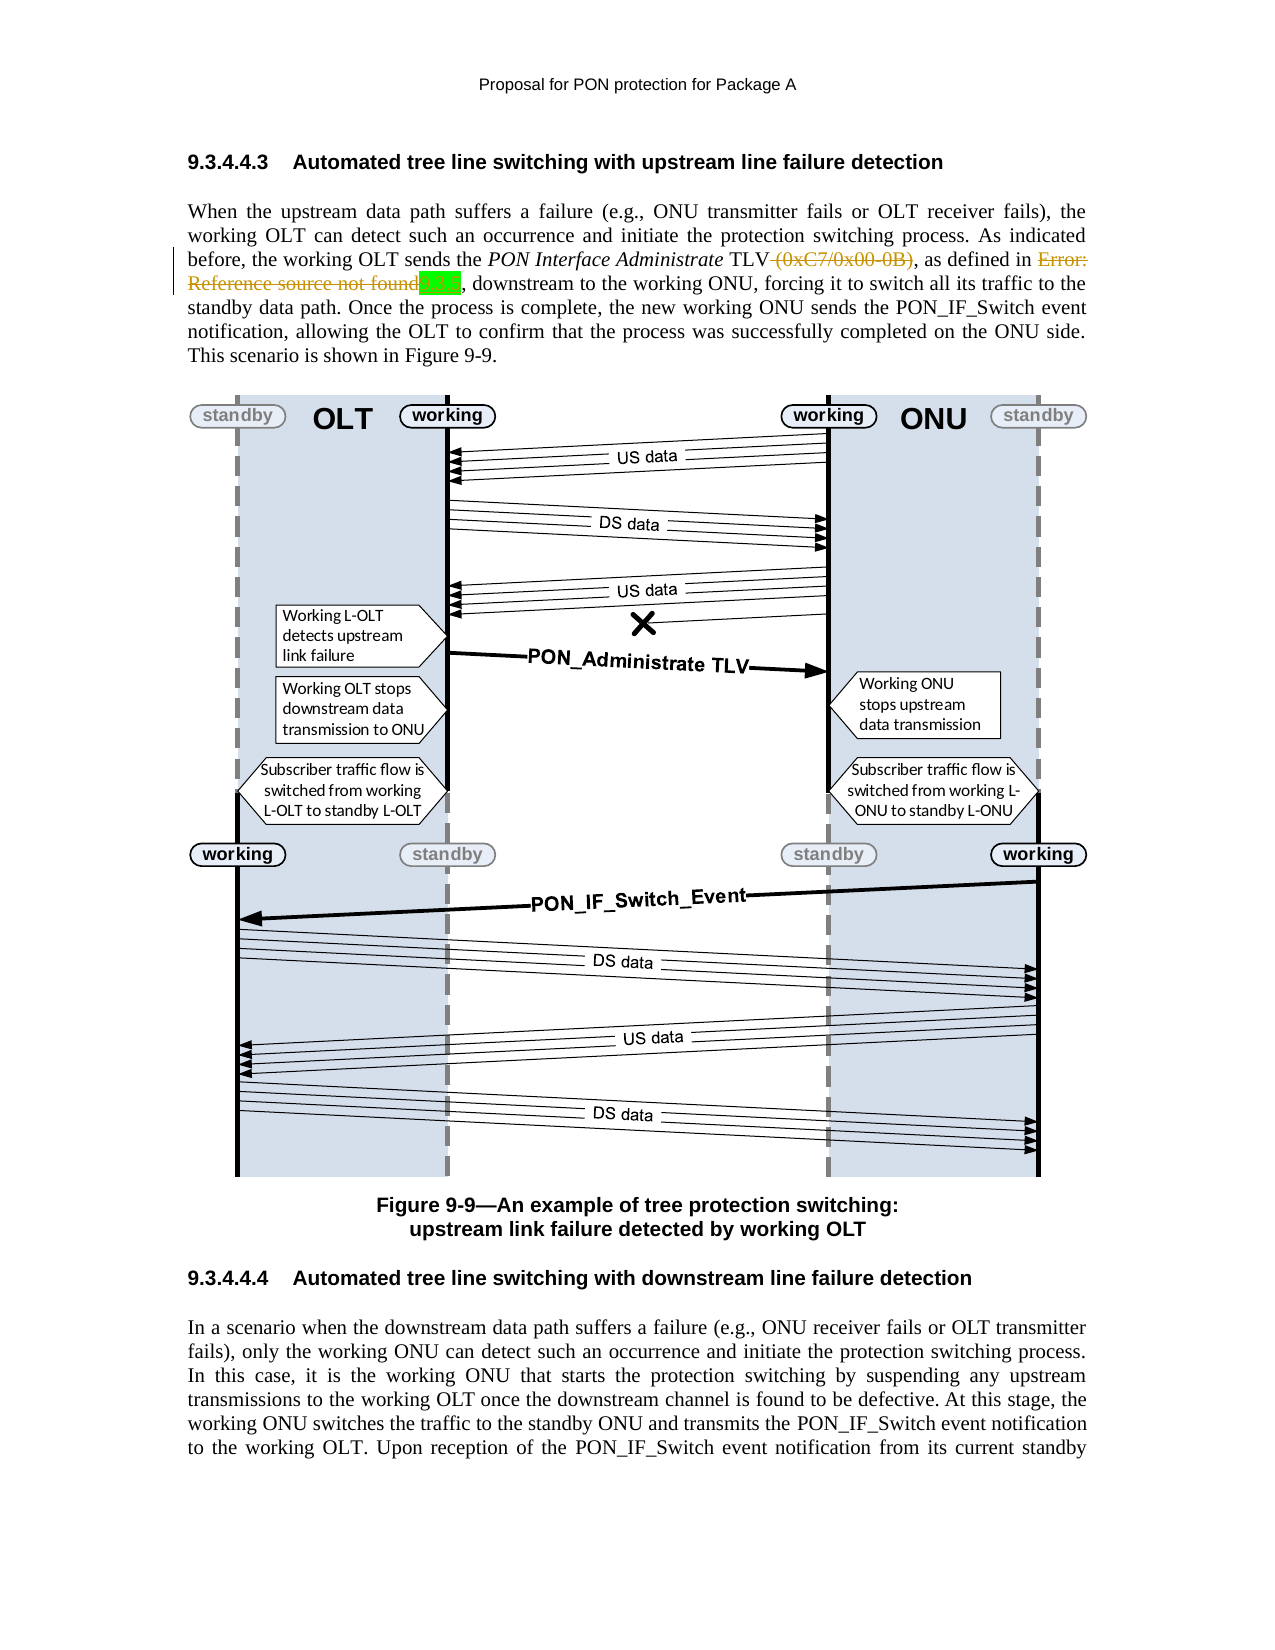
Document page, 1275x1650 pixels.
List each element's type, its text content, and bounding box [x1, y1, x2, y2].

subtitle Automated tree line switching with downstream line failure detection [187, 1266, 1087, 1290]
subtitle Automated tree line switching with upstream line failure detection [187, 150, 1087, 174]
list When the upstream data path suffers a failure (e.g., ONU transmitter fails or OLT receiver fails), the working OLT can detect such an occurrence and initiate the protection switching process. As indicated before, the working OLT sends the PON Interface Administrate TLV, as defined in , downstream to the working ONU, forcing it to switch all its traffic to the standby data path. Once the process is complete, the new working ONU sends the PON_IF_Switch event notification, allowing the OLT to confirm that the process was successfully completed on the ONU side. This scenario is shown in Figure 9-16. [187, 199, 1087, 367]
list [187, 1315, 1087, 1459]
